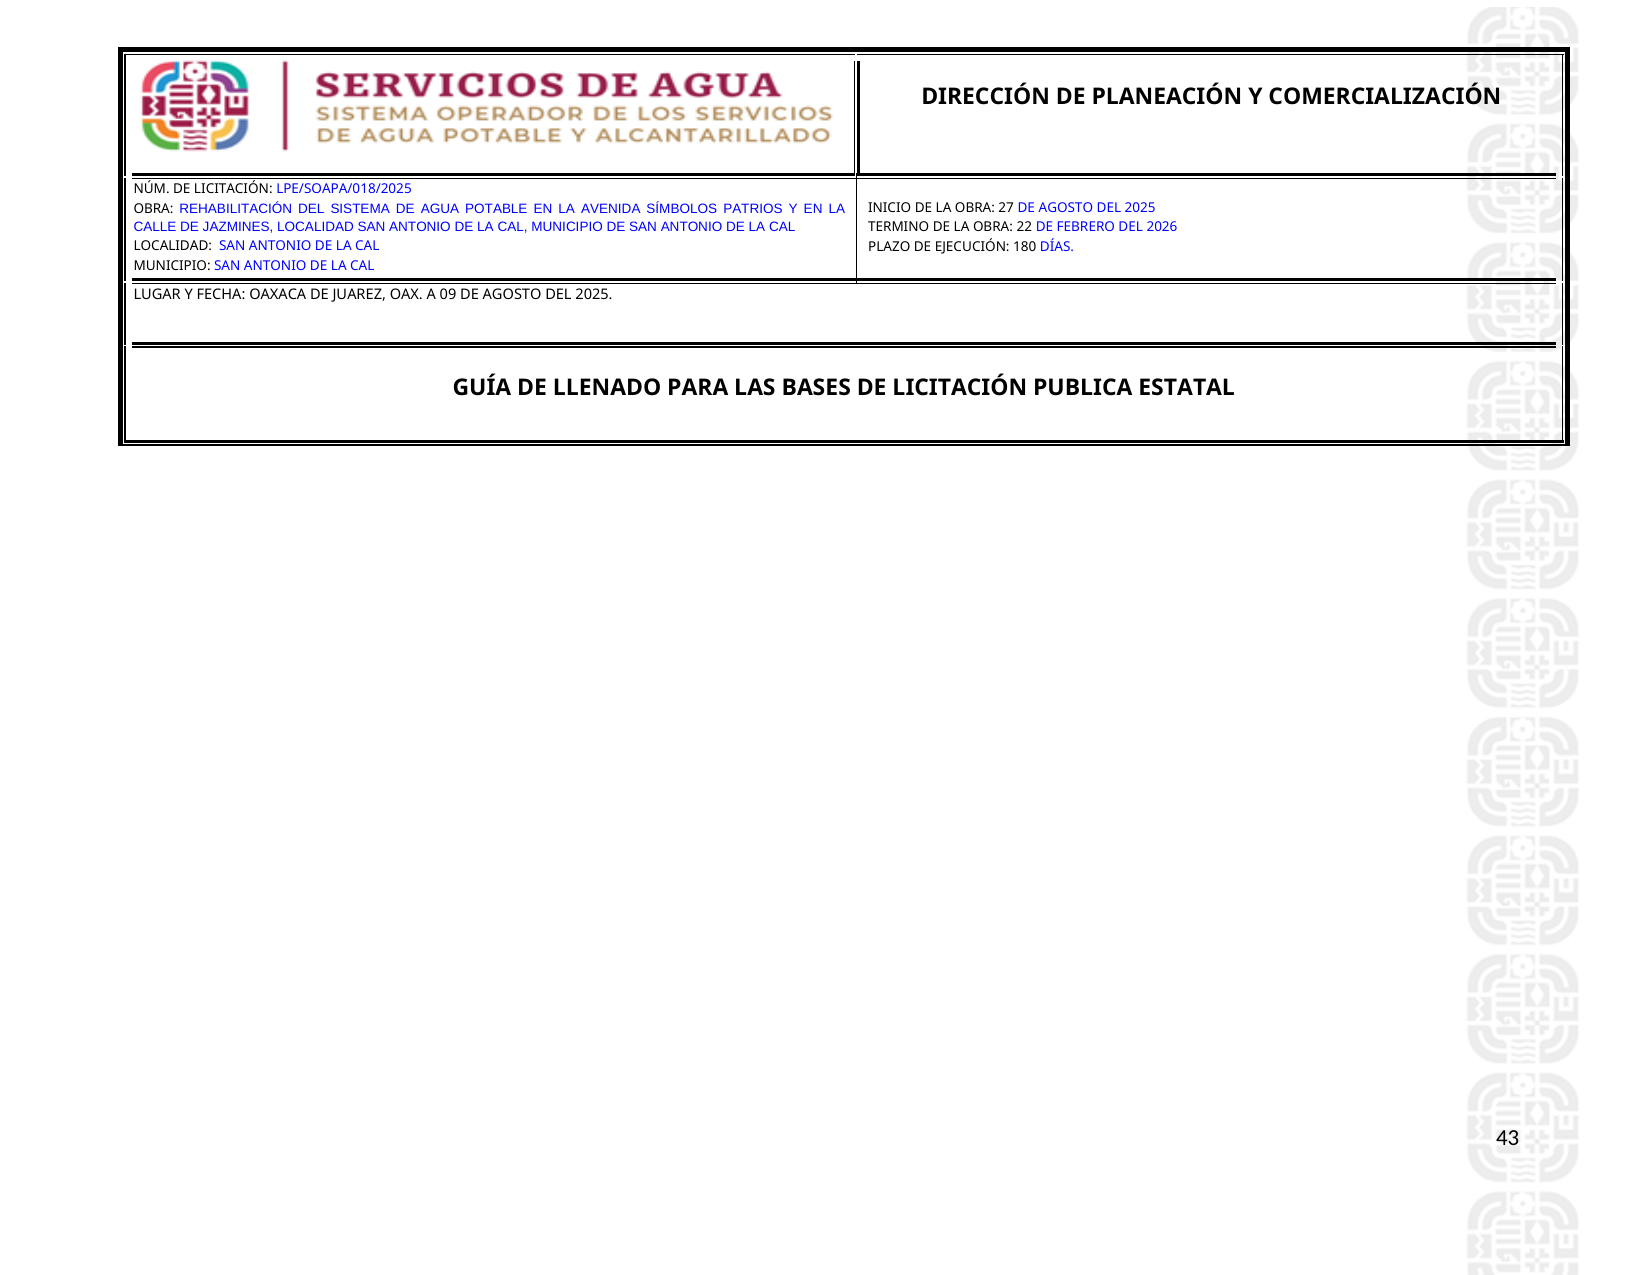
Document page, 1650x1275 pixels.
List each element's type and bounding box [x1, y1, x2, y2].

picture [1452, 7, 1582, 1275]
picture [1452, 52, 1565, 444]
picture [137, 55, 840, 166]
